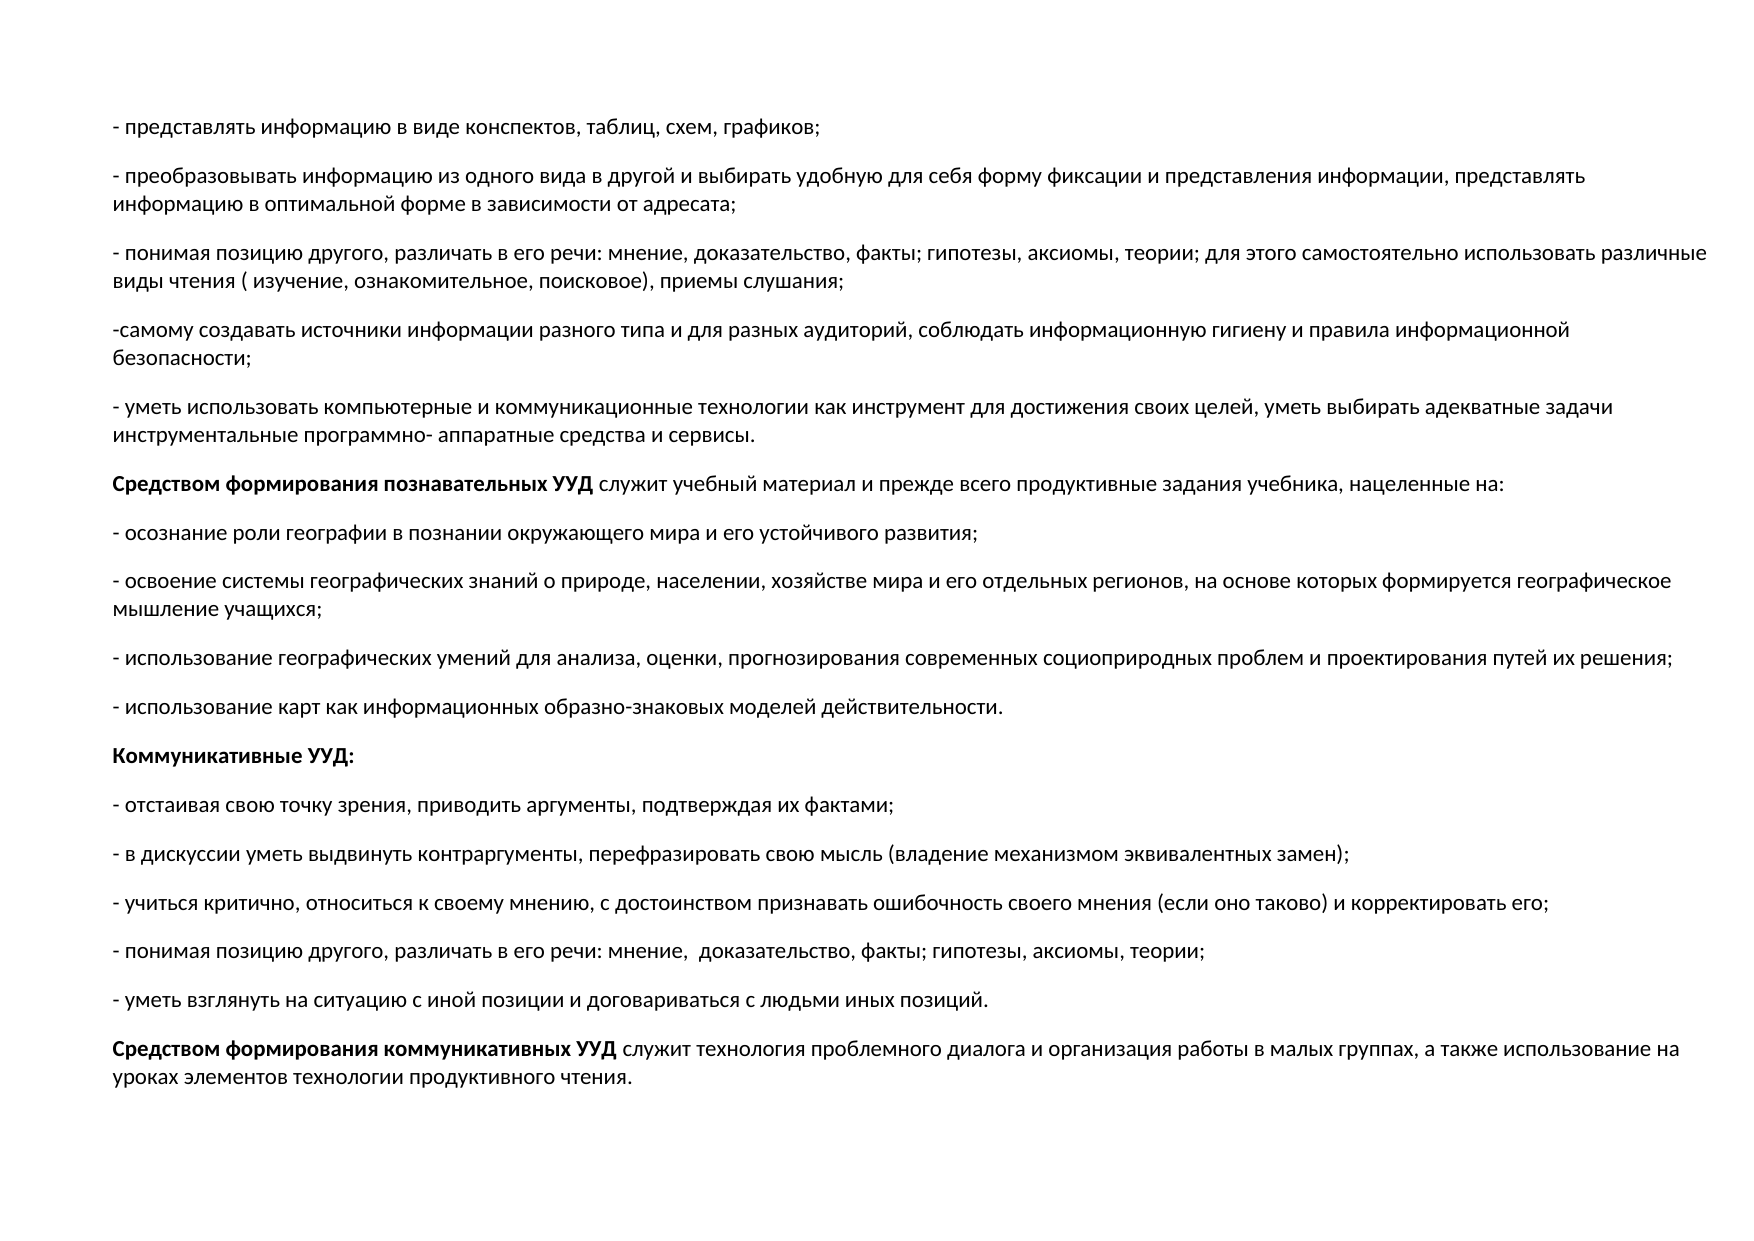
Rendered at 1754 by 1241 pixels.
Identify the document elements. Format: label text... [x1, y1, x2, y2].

text - представлять информацию в виде конспектов, таблиц, схем, графиков; [112, 112, 1716, 141]
text - использование карт как информационных образно-знаковых моделей действительности. [112, 692, 1716, 720]
text - использование географических умений для анализа, оценки, прогнозирования современных социоприродных проблем и проектирования путей их решения; [112, 643, 1716, 671]
text Средством формирования коммуникативных УУД служит технология проблемного диалога и организация работы в малых группах, а также использование на уроках элементов технологии продуктивного чтения. [112, 1034, 1716, 1090]
text - уметь использовать компьютерные и коммуникационные технологии как инструмент для достижения своих целей, уметь выбирать адекватные задачи инструментальные программно- аппаратные средства и сервисы. [112, 392, 1716, 448]
text - преобразовывать информацию из одного вида в другой и выбирать удобную для себя форму фиксации и представления информации, представлять информацию в оптимальной форме в зависимости от адресата; [112, 161, 1716, 217]
text Коммуникативные УУД: [112, 741, 1716, 769]
text - учиться критично, относиться к своему мнению, с достоинством признавать ошибочность своего мнения (если оно таково) и корректировать его; [112, 888, 1716, 916]
text Средством формирования познавательных УУД служит учебный материал и прежде всего продуктивные задания учебника, нацеленные на: [112, 469, 1716, 497]
text - осознание роли географии в познании окружающего мира и его устойчивого развития; [112, 518, 1716, 546]
text - освоение системы географических знаний о природе, населении, хозяйстве мира и его отдельных регионов, на основе которых формируется географическое мышление учащихся; [112, 567, 1716, 623]
text - отстаивая свою точку зрения, приводить аргументы, подтверждая их фактами; [112, 790, 1716, 818]
text - в дискуссии уметь выдвинуть контраргументы, перефразировать свою мысль (владение механизмом эквивалентных замен); [112, 839, 1716, 867]
text - уметь взглянуть на ситуацию с иной позиции и договариваться с людьми иных позиций. [112, 985, 1716, 1013]
text - понимая позицию другого, различать в его речи: мнение, доказательство, факты; гипотезы, аксиомы, теории; [112, 937, 1716, 964]
text - понимая позицию другого, различать в его речи: мнение, доказательство, факты; гипотезы, аксиомы, теории; для этого самостоятельно использовать различные виды чтения ( изучение, ознакомительное, поисковое), приемы слушания; [112, 238, 1716, 294]
text -самому создавать источники информации разного типа и для разных аудиторий, соблюдать информационную гигиену и правила информационной безопасности; [112, 315, 1716, 371]
